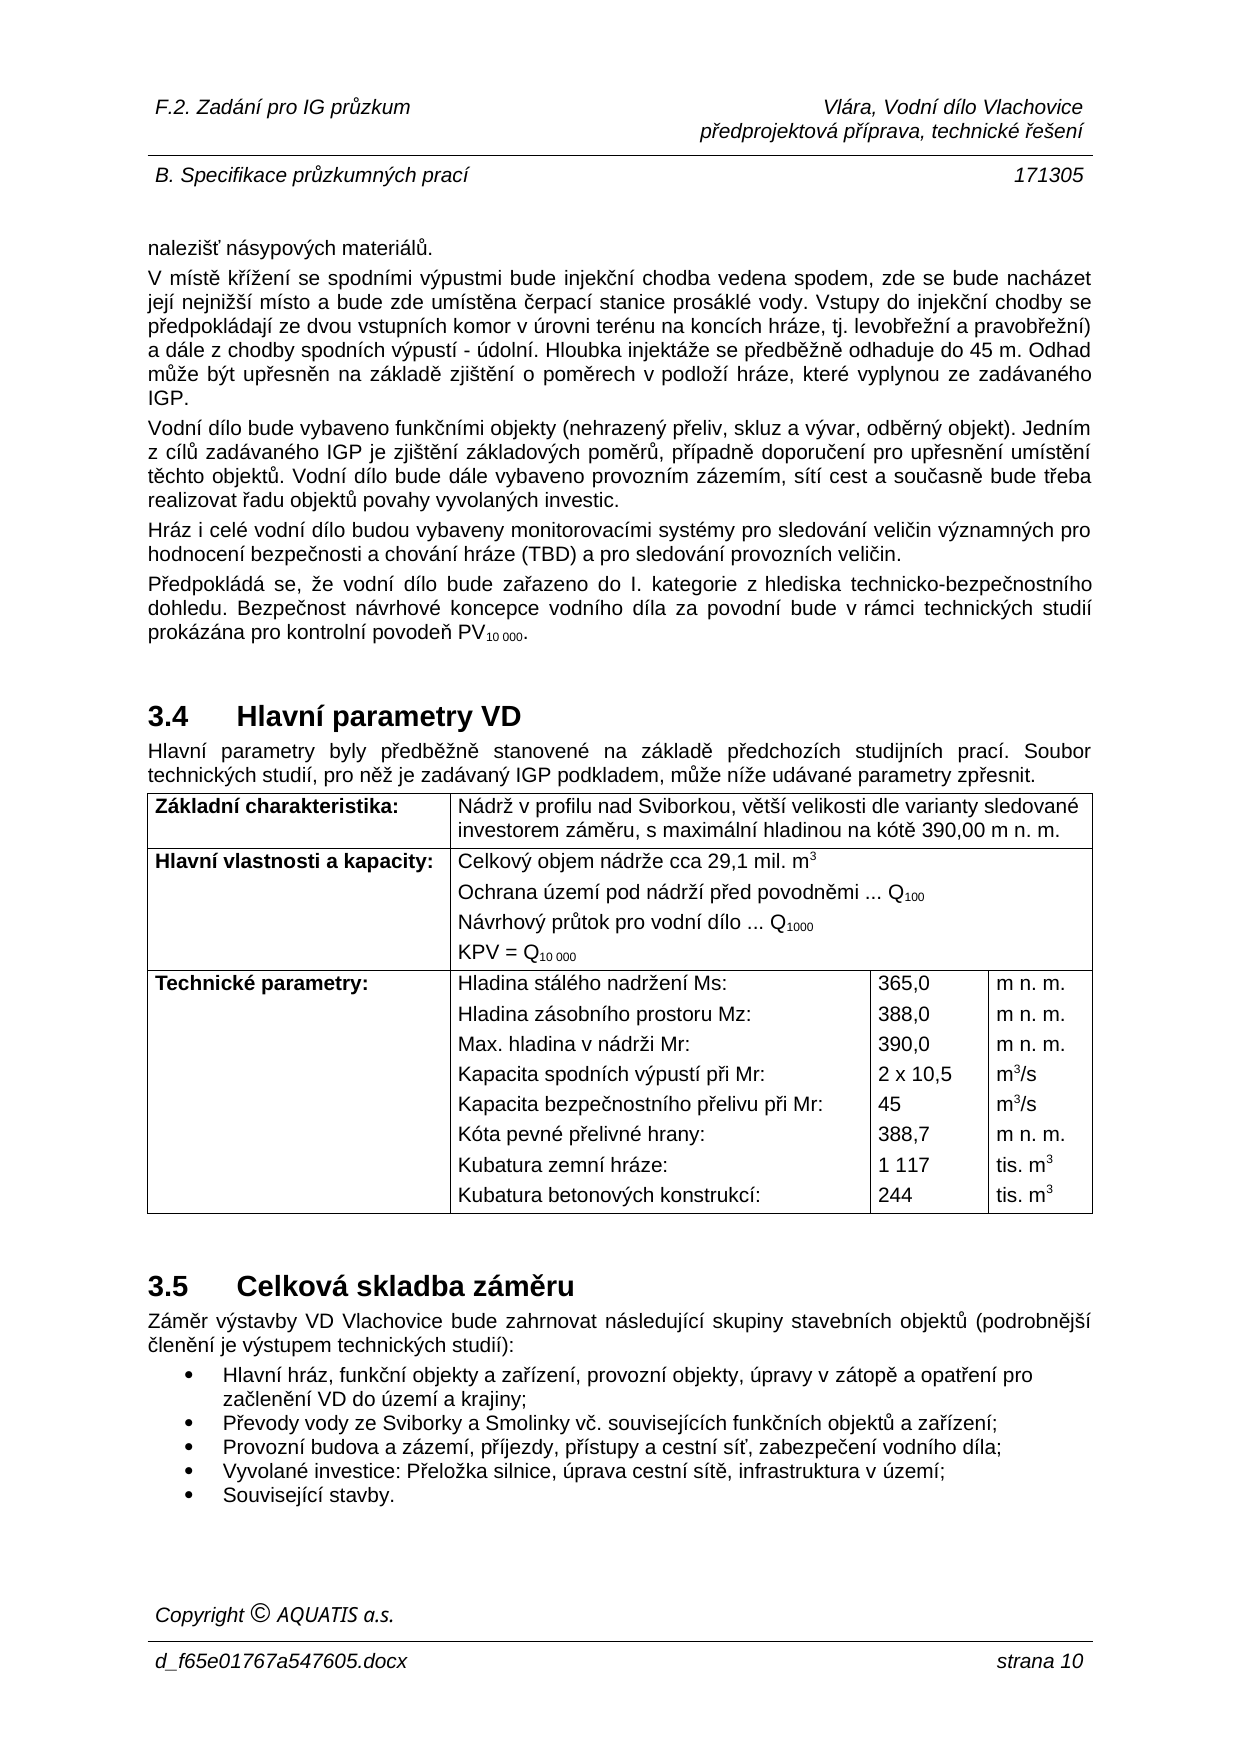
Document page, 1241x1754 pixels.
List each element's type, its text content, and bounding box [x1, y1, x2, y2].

list Vyvolané investice: Přeložka silnice, úprava cestní sítě, infrastruktura v území; [185, 1459, 1092, 1483]
table_cell Technické parametry: [148, 971, 450, 1213]
text Záměr výstavby VD Vlachovice bude zahrnovat následující skupiny stavebních objektů (podrobnější členění je výstupem technických studií): [148, 1309, 1092, 1357]
table_cell Celkový objem nádrže cca 29,1 mil. m3 Ochrana území pod nádrží před povodněmi ... Q100 Návrhový průtok pro vodní dílo ... Q1000 KPV = Q10 000 [451, 849, 1092, 970]
subtitle Hlavní parametry VD [148, 699, 1092, 733]
subtitle Celková skladba záměru [148, 1269, 1092, 1303]
table_cell Hlavní vlastnosti a kapacity: [148, 849, 450, 970]
text V místě křížení se spodními výpustmi bude injekční chodba vedena spodem, zde se bude nacházet její nejnižší místo a bude zde umístěna čerpací stanice prosáklé vody. Vstupy do injekční chodby se předpokládají ze dvou vstupních komor v úrovni terénu na koncích hráze, tj. levobřežní a pravobřežní) a dále z chodby spodních výpustí - údolní. Hloubka injektáže se předběžně odhaduje do 45 m. Odhad může být upřesněn na základě zjištění o poměrech v podloží hráze, které vyplynou ze zadávaného IGP. [148, 266, 1092, 409]
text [148, 236, 1092, 259]
list Provozní budova a zázemí, příjezdy, přístupy a cestní síť, zabezpečení vodního díla; [185, 1435, 1092, 1459]
table_header Nádrž v profilu nad Sviborkou, větší velikosti dle varianty sledované investorem záměru, s maximální hladinou na kótě 390,00 m n. m. [451, 794, 1092, 848]
text Předpokládá se, že vodní dílo bude zařazeno do I. kategorie z hlediska technicko-bezpečnostního dohledu. Bezpečnost návrhové koncepce vodního díla za povodní bude v rámci technických studií prokázána pro kontrolní povodeň PV10 000. [148, 572, 1092, 644]
table_cell m n. m. m n. m. m n. m. m3/s m3/s m n. m. tis. m3 tis. m3 [989, 971, 1092, 1213]
list Převody vody ze Sviborky a Smolinky vč. souvisejících funkčních objektů a zařízení; [185, 1411, 1092, 1435]
list Hlavní hráz, funkční objekty a zařízení, provozní objekty, úpravy v zátopě a opatření pro začlenění VD do území a krajiny; [185, 1363, 1092, 1411]
table_cell Hladina stálého nadržení Ms: Hladina zásobního prostoru Mz: Max. hladina v nádrži Mr: Kapacita spodních výpustí při Mr: Kapacita bezpečnostního přelivu při Mr: Kóta pevné přelivné hrany: Kubatura zemní hráze: Kubatura betonových konstrukcí: [451, 971, 870, 1213]
text Hráz i celé vodní dílo budou vybaveny monitorovacími systémy pro sledování veličin významných pro hodnocení bezpečnosti a chování hráze (TBD) a pro sledování provozních veličin. [148, 518, 1092, 566]
list Související stavby. [185, 1483, 1092, 1507]
text Hlavní parametry byly předběžně stanovené na základě předchozích studijních prací. Soubor technických studií, pro něž je zadávaný IGP podkladem, může níže udávané parametry zpřesnit. [148, 739, 1092, 787]
table_cell 365,0 388,0 390,0 2 x 10,5 45 388,7 1 117 244 [871, 971, 988, 1213]
table_header Základní charakteristika: [148, 794, 450, 848]
text Vodní dílo bude vybaveno funkčními objekty (nehrazený přeliv, skluz a vývar, odběrný objekt). Jedním z cílů zadávaného IGP je zjištění základových poměrů, případně doporučení pro upřesnění umístění těchto objektů. Vodní dílo bude dále vybaveno provozním zázemím, sítí cest a současně bude třeba realizovat řadu objektů povahy vyvolaných investic. [148, 416, 1092, 512]
